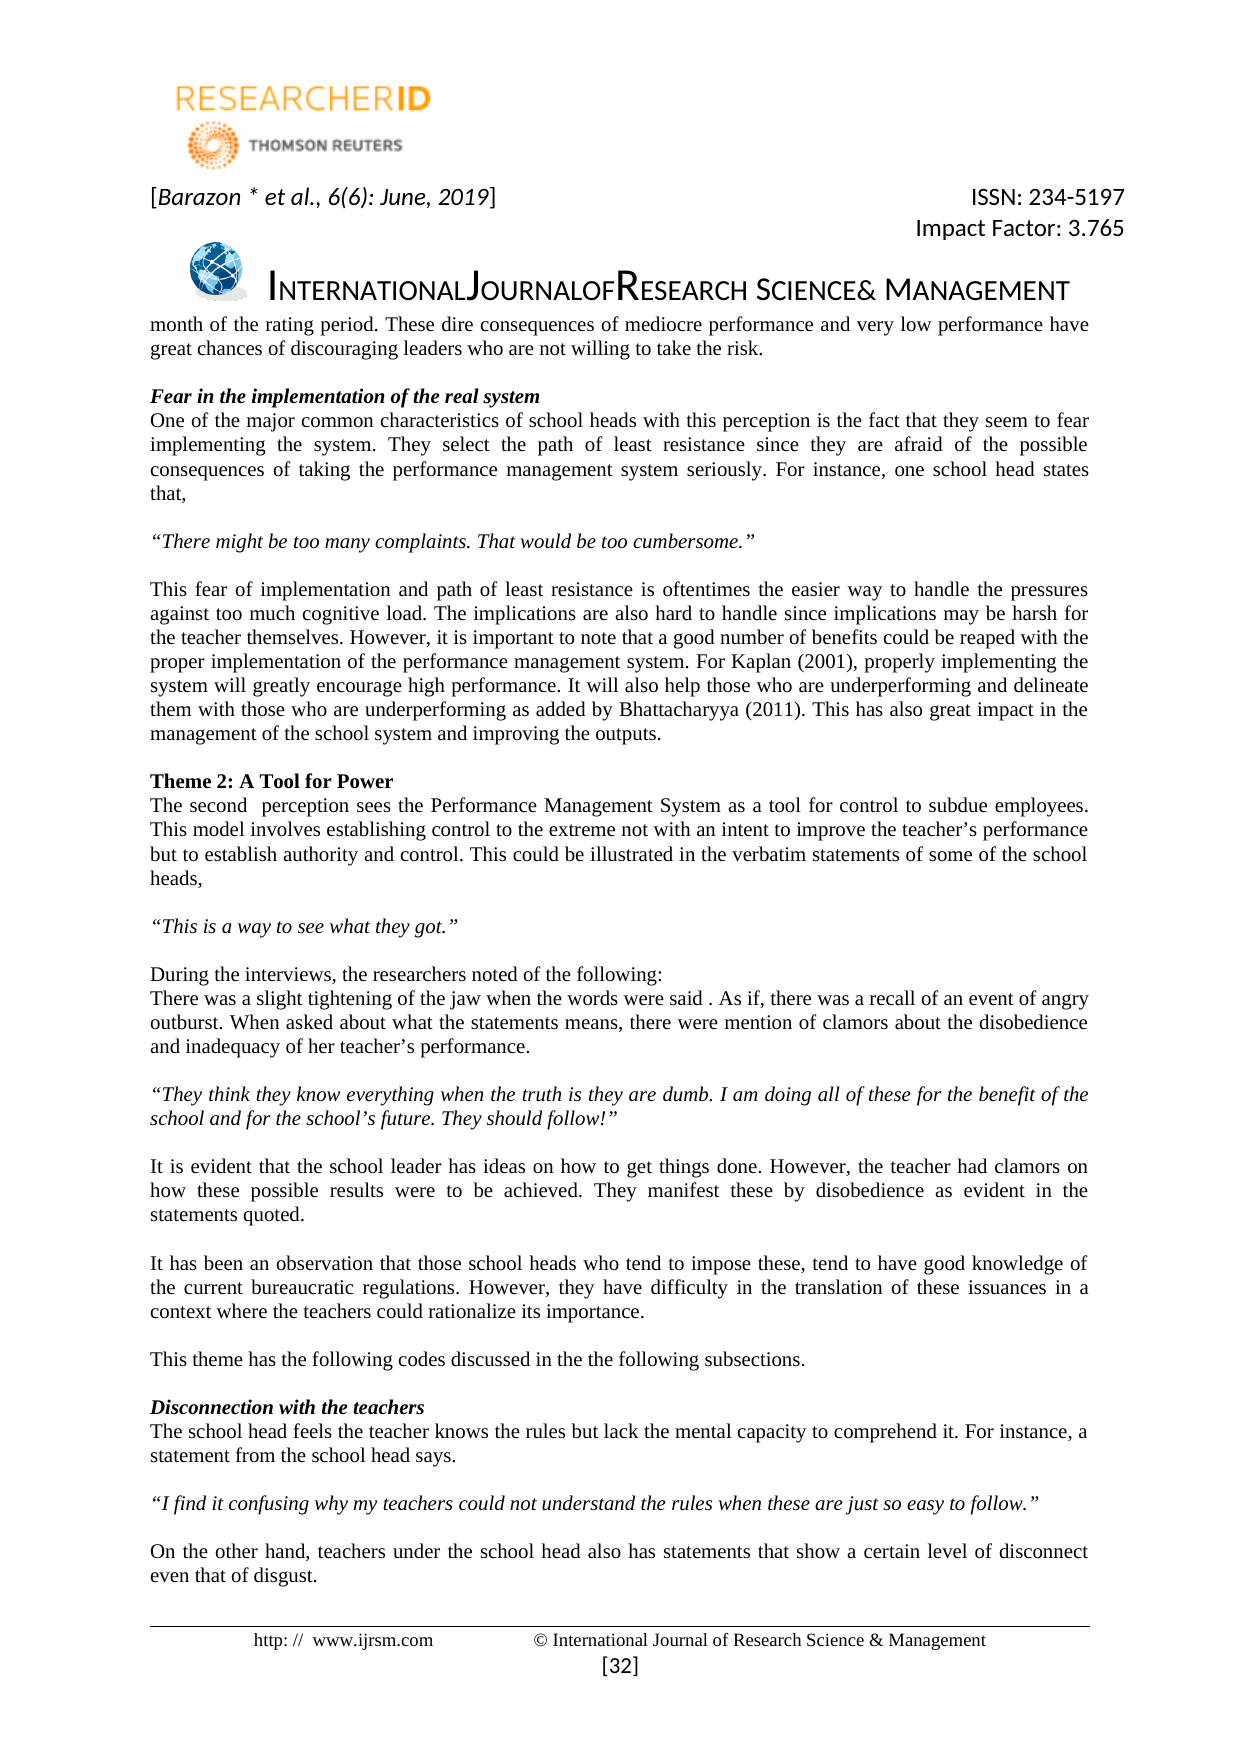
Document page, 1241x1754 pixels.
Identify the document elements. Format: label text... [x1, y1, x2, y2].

picture [150, 75, 468, 182]
text “There might be too many complaints. That would be too cumbersome.” [150, 529, 1090, 553]
subtitle Fear in the implementation of the real system [150, 384, 1090, 408]
text It is evident that the school leader has ideas on how to get things done. However, the teacher had clamors on how these possible results were to be achieved. They manifest these by disobedience as evident in the statements quoted. [150, 1154, 1090, 1226]
text It has been an observation that those school heads who tend to impose these, tend to have good knowledge of the current bureaucratic regulations. However, they have difficulty in the translation of these issuances in a context where the teachers could rationalize its importance. [150, 1251, 1090, 1323]
text The second perception sees the Performance Management System as a tool for control to subdue employees. This model involves establishing control to the extreme not with an intent to improve the teacher’s performance but to establish authority and control. This could be illustrated in the verbatim statements of some of the school heads, [150, 793, 1090, 889]
text One of the major common characteristics of school heads with this perception is the fact that they seem to fear implementing the system. They select the path of least resistance since they are afraid of the possible consequences of taking the performance management system seriously. For instance, one school head states that, [150, 408, 1090, 504]
subtitle Disconnection with the teachers [150, 1395, 1090, 1419]
text During the interviews, the researchers noted of the following: [150, 962, 1090, 986]
text “This is a way to see what they got.” [150, 914, 1090, 938]
text This theme has the following codes discussed in the the following subsections. [150, 1347, 1090, 1371]
text “I find it confusing why my teachers could not understand the rules when these are just so easy to follow.” [150, 1491, 1090, 1515]
text “They think they know everything when the truth is they are dumb. I am doing all of these for the benefit of the school and for the school’s future. They should follow!” [150, 1082, 1090, 1130]
subtitle Theme 2: A Tool for Power [150, 769, 1090, 793]
text This fear of implementation and path of least resistance is oftentimes the easier way to handle the pressures against too much cognitive load. The implications are also hard to handle since implications may be harsh for the teacher themselves. However, it is important to note that a good number of benefits could be reaped with the proper implementation of the performance management system. For Kaplan (2001), properly implementing the system will greatly encourage high performance. It will also help those who are underperforming and delineate them with those who are underperforming as added by Bhattacharyya (2011). This has also great impact in the management of the school system and improving the outputs. [150, 577, 1090, 745]
picture [170, 242, 267, 301]
text On the other hand, teachers under the school head also has statements that show a certain level of disconnect even that of disgust. [150, 1539, 1090, 1587]
text The school head feels the teacher knows the rules but lack the mental capacity to comprehend it. For instance, a statement from the school head says. [150, 1419, 1090, 1467]
text There was a slight tightening of the jaw when the words were said . As if, there was a recall of an event of angry outburst. When asked about what the statements means, there were mention of clamors about the disobedience and inadequacy of her teacher’s performance. [150, 986, 1090, 1058]
